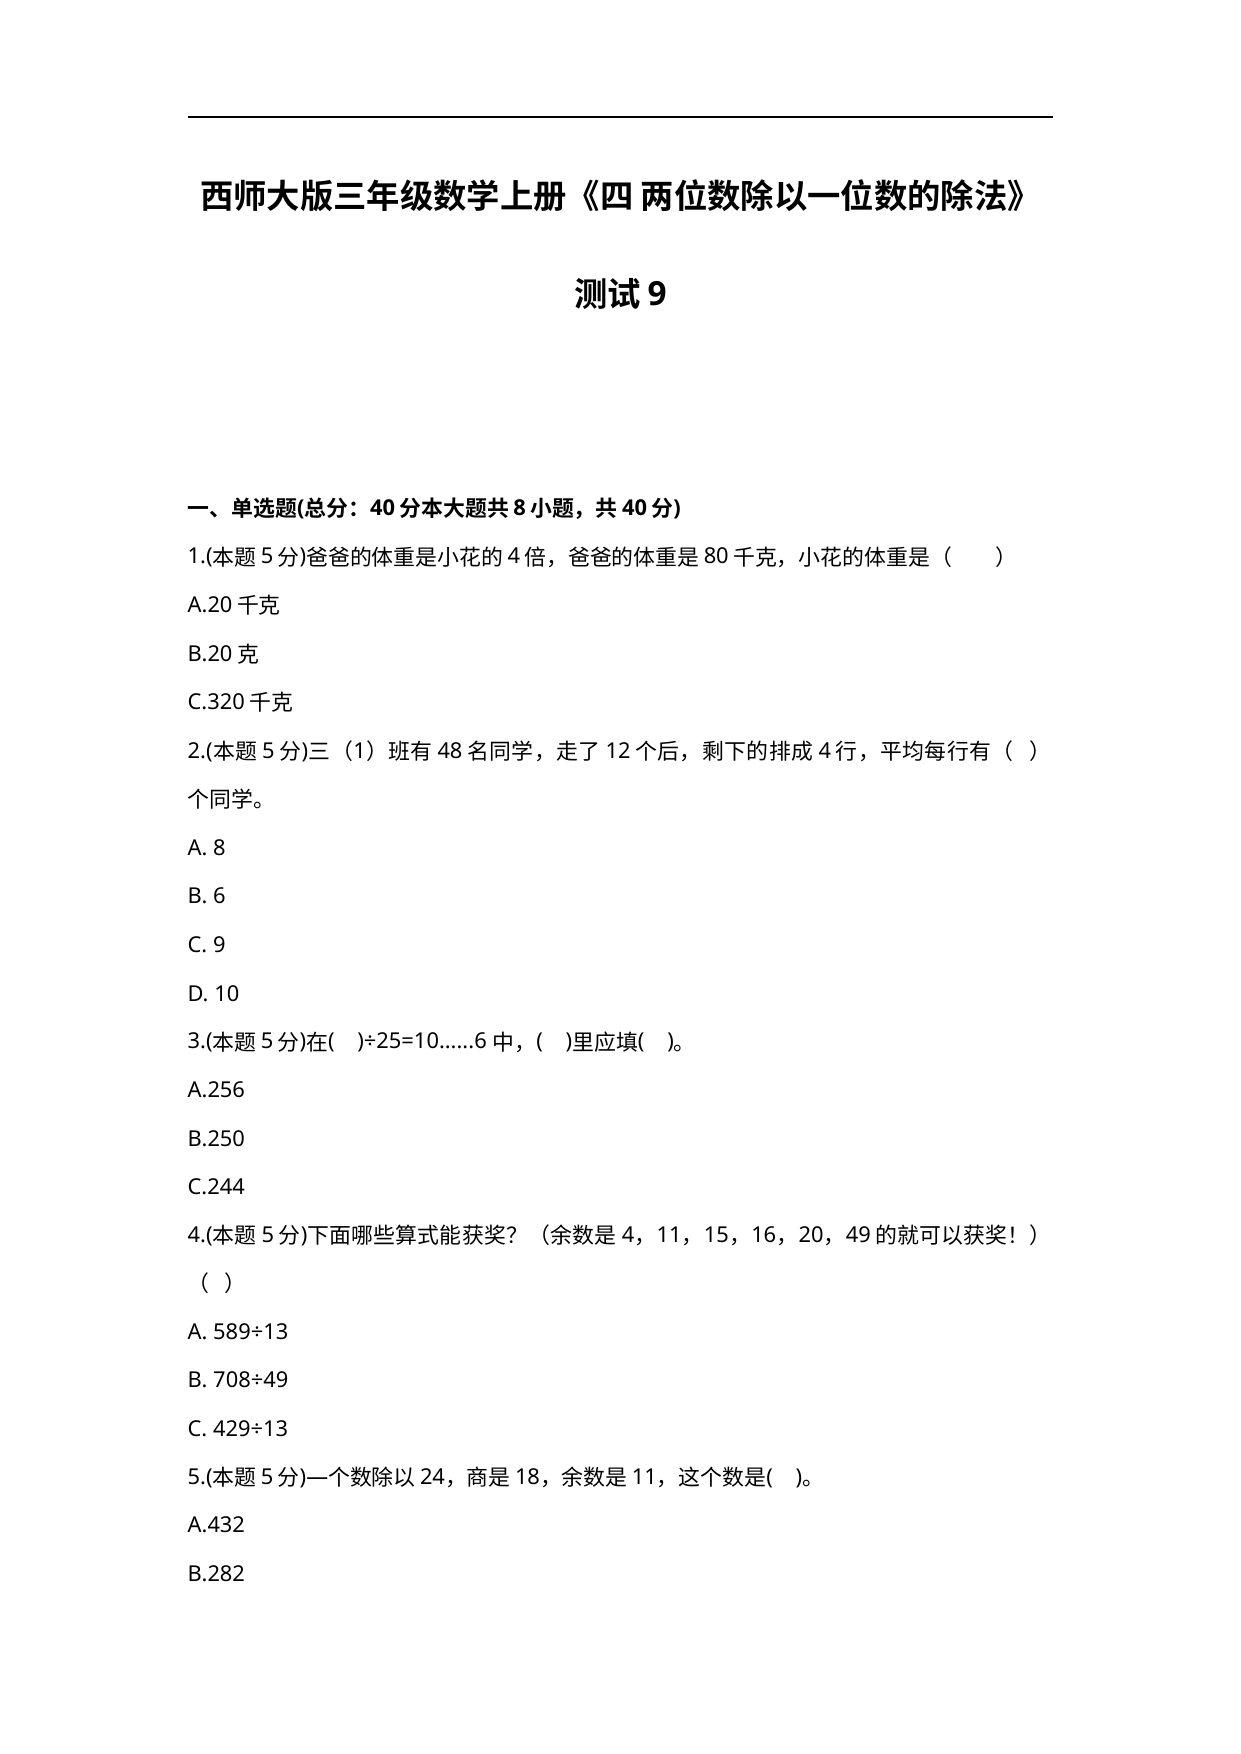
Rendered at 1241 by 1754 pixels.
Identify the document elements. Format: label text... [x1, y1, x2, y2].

text 2.(本题5分)三（1）班有48名同学，走了12个后，剩下的排成4行，平均每行有（ ）个同学。 [187, 733, 1053, 814]
text 西师大版三年级数学上册《四 两位数除以一位数的除法》测试9 [187, 162, 1053, 324]
text A. 589÷13 B. 708÷49 C. 429÷13 [187, 1314, 1053, 1444]
text 1.(本题5分)爸爸的体重是小花的4倍，爸爸的体重是80千克，小花的体重是（ ） [187, 539, 1053, 572]
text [187, 1508, 1053, 1589]
text 3.(本题5分)在( )÷25=10......6 中，( )里应填( )。 [187, 1024, 1053, 1057]
text 一、单选题(总分：40分本大题共8小题，共40分) [187, 491, 1053, 523]
text 5.(本题5分)—个数除以24，商是18，余数是11，这个数是( )。 [187, 1459, 1053, 1492]
text A. 8 B. 6 C. 9 D. 10 [187, 830, 1053, 1009]
text A.256 B.250 C.244 [187, 1072, 1053, 1202]
text 4.(本题5分)下面哪些算式能获奖？（余数是4，11，15，16，20，49的就可以获奖！）（ ） [187, 1217, 1053, 1298]
text A.20千克 B.20克 C.320千克 [187, 587, 1053, 717]
